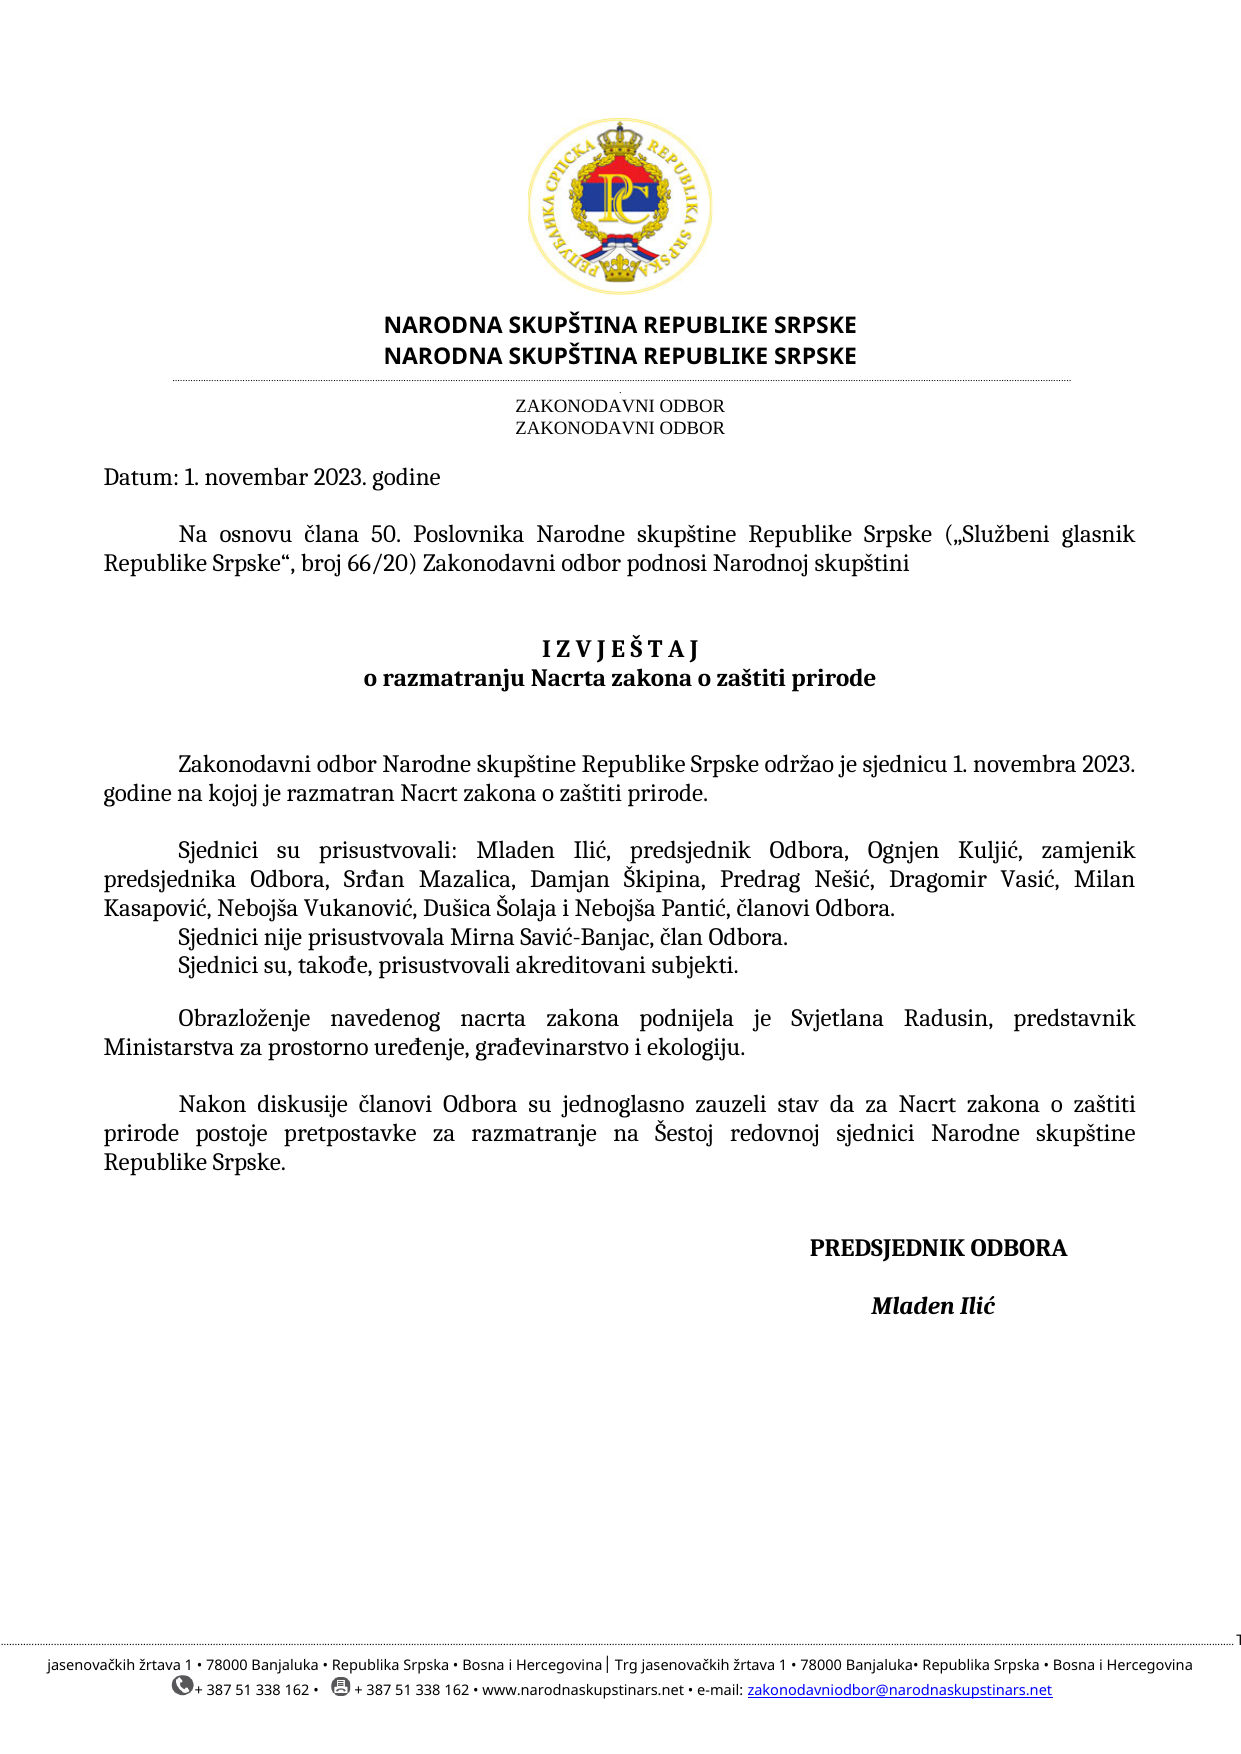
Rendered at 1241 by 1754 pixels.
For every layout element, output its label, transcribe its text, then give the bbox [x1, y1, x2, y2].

text Obrazloženje navedenog nacrta zakona podnijela je Svjetlana Radusin, predstavnik Ministarstva za prostorno uređenje, građevinarstvo i ekologiju. [103, 1004, 1137, 1062]
text Datum: 1. novembar 2023. godine [103, 462, 1137, 491]
text Sjednici su, takođe, prisustvovali akreditovani subjekti. [103, 951, 1137, 980]
text Sjednici su prisustvovali: Mladen Ilić, predsjednik Odbora, Ognjen Kuljić, zamjenik predsjednika Odbora, Srđan Mazalica, Damjan Škipina, Predrag Nešić, Dragomir Vasić, Milan Kasapović, Nebojša Vukanović, Dušica Šolaja i Nebojša Pantić, članovi Odbora. [103, 836, 1137, 922]
text Mladen Ilić [103, 1292, 1137, 1320]
text Zakonodavni odbor Narodne skupštine Republike Srpske održao je sjednicu 1. novembra 2023. godine na kojoj je razmatran Nacrt zakona o zaštiti prirode. [103, 750, 1137, 807]
text I Z V J E Š T A J [103, 635, 1137, 664]
text Na osnovu člana 50. Poslovnika Narodne skupštine Republike Srpske („Službeni glasnik Republike Srpske“, broj 66/20) Zakonodavni odbor podnosi Narodnoj skupštini [103, 520, 1137, 577]
text Sjednici nije prisustvovala Mirna Savić-Banjac, član Odbora. [103, 922, 1137, 951]
text Nakon diskusije članovi Odbora su jednoglasno zauzeli stav da za Nacrt zakona o zaštiti prirode postoje pretpostavke za razmatranje na Šestoj redovnoj sjednici Narodne skupštine Republike Srpske. [103, 1090, 1137, 1177]
text o razmatranju Nacrta zakona o zaštiti prirode [103, 664, 1137, 692]
text PREDSJEDNIK ODBORA [103, 1234, 1137, 1263]
